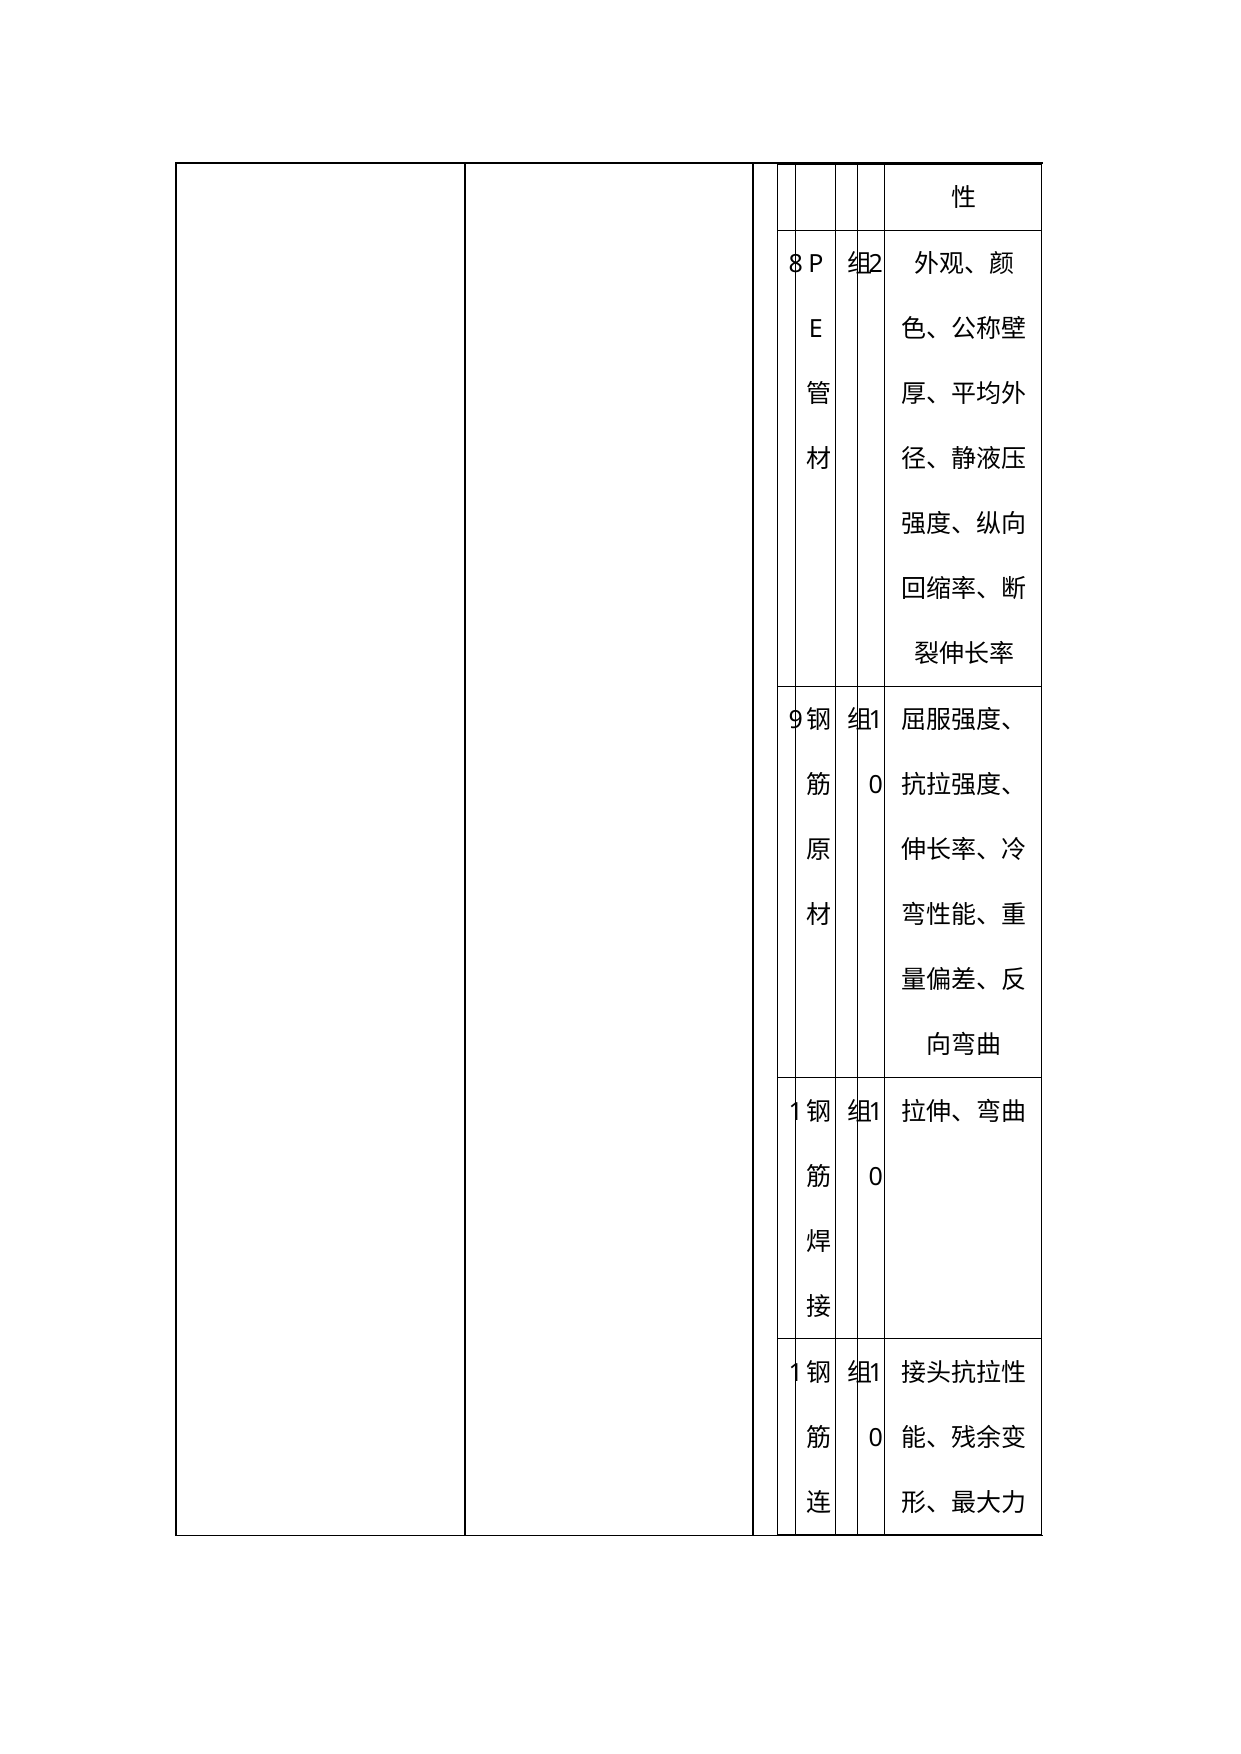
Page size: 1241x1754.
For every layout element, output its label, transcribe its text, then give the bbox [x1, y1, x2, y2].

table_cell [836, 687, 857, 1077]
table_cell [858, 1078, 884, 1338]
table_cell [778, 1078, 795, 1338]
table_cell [796, 231, 835, 686]
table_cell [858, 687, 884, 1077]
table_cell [885, 231, 1041, 686]
table_cell 1 [177, 164, 464, 1535]
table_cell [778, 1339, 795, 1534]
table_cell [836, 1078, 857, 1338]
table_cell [858, 231, 884, 686]
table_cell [885, 1339, 1041, 1534]
table_cell [466, 164, 752, 1535]
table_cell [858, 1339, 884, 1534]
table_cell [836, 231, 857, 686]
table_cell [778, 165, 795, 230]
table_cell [754, 164, 777, 1535]
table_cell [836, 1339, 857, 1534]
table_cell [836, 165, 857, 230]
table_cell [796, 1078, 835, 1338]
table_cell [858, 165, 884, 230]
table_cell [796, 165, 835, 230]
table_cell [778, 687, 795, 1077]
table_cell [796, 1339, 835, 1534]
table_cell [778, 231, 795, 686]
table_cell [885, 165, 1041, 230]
